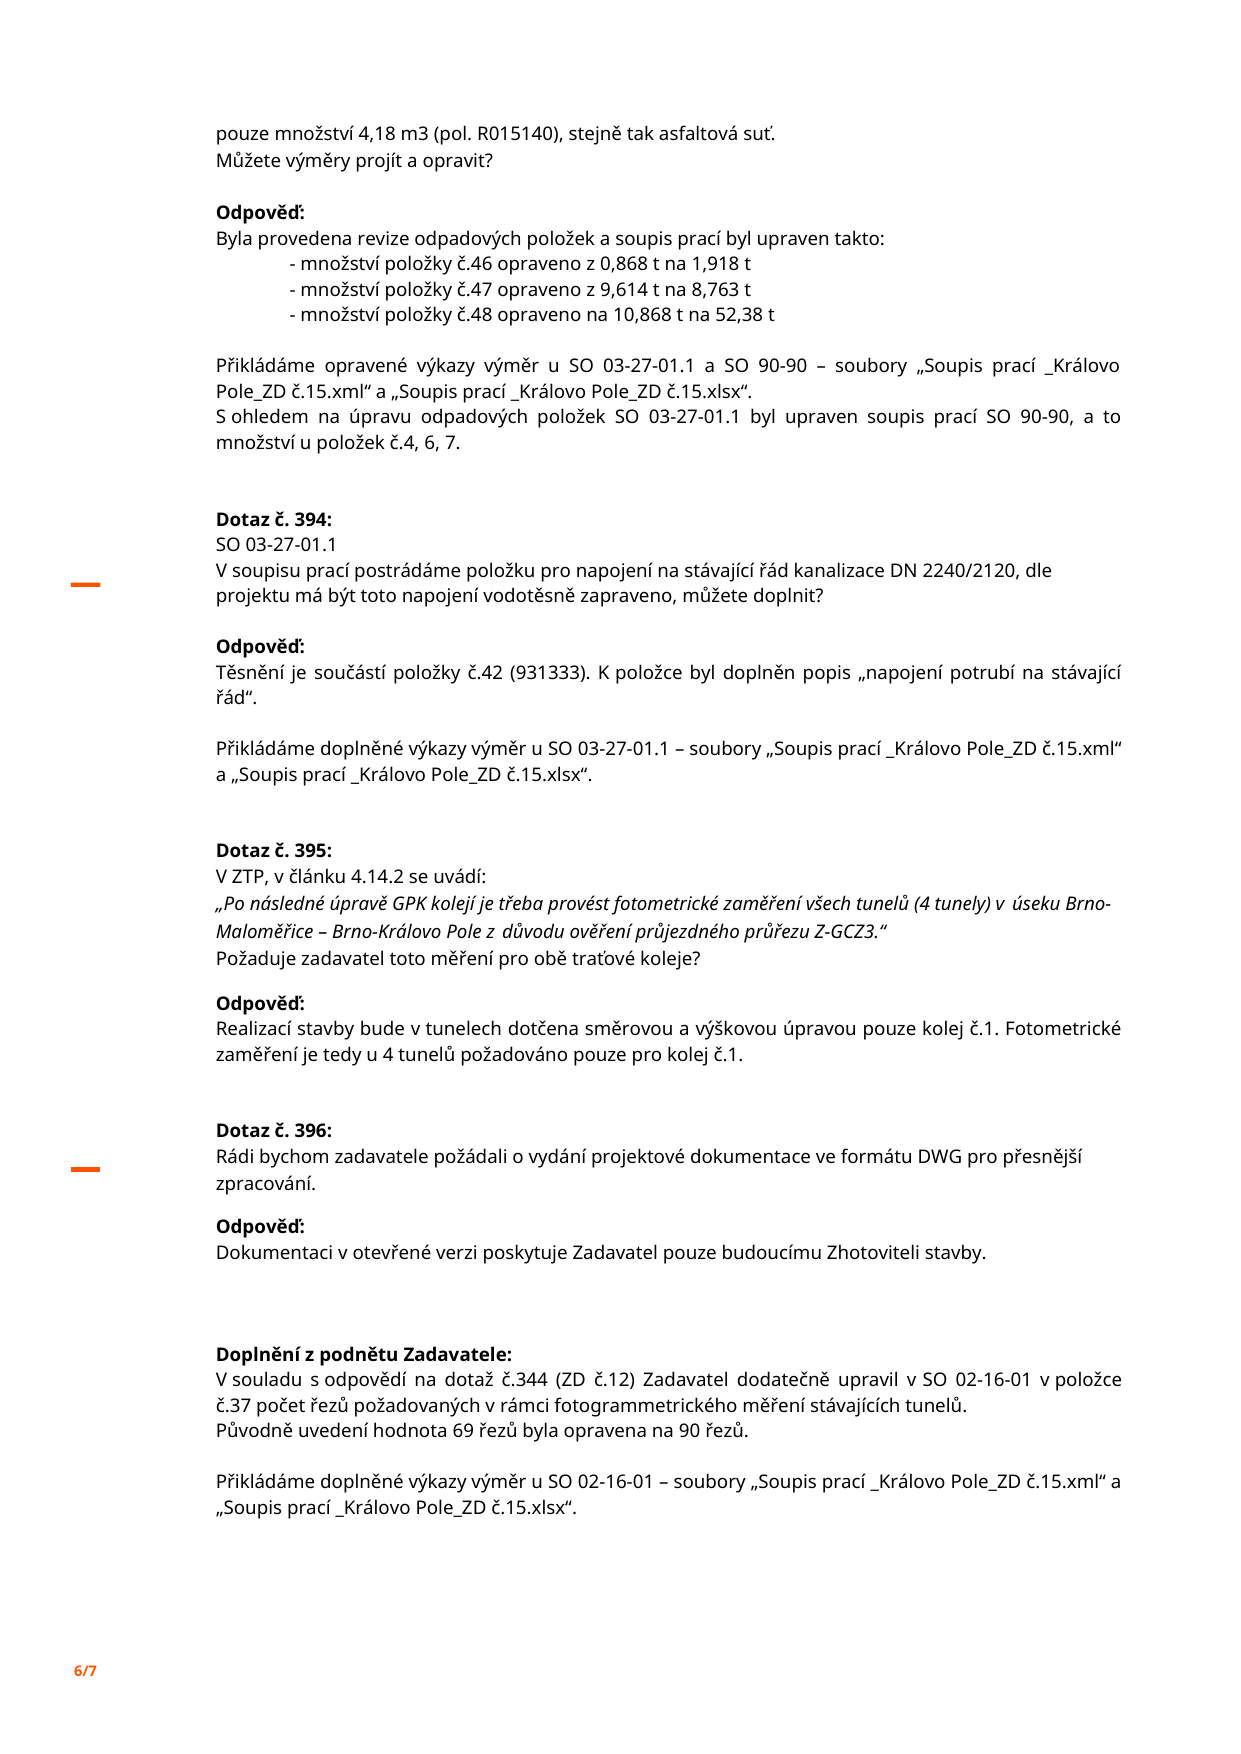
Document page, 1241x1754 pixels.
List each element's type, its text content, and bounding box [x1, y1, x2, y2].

text Odpověď: [216, 200, 1122, 225]
text V ZTP, v článku 4.14.2 se uvádí: [216, 863, 1122, 889]
text Doplnění z podnětu Zadavatele: [216, 1341, 1122, 1367]
text Dotaz č. 395: [216, 838, 1122, 863]
text Odpověď: [216, 633, 1122, 659]
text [216, 121, 1122, 173]
text Těsnění je součástí položky č.42 (931333). K položce byl doplněn popis „napojení potrubí na stávající řád“. [216, 659, 1122, 710]
text Přikládáme doplněné výkazy výměr u SO 02-16-01 – soubory „Soupis prací _Královo Pole_ZD č.15.xml“ a „Soupis prací _Královo Pole_ZD č.15.xlsx“. [216, 1469, 1122, 1520]
text S ohledem na úpravu odpadových položek SO 03-27-01.1 byl upraven soupis prací SO 90-90, a to množství u položek č.4, 6, 7. [216, 404, 1122, 455]
text Dokumentaci v otevřené verzi poskytuje Zadavatel pouze budoucímu Zhotoviteli stavby. [216, 1239, 1122, 1265]
text Realizací stavby bude v tunelech dotčena směrovou a výškovou úpravou pouze kolej č.1. Fotometrické zaměření je tedy u 4 tunelů požadováno pouze pro kolej č.1. [216, 1015, 1122, 1066]
text SO 03-27-01.1 V soupisu prací postrádáme položku pro napojení na stávající řád kanalizace DN 2240/2120, dle projektu má být toto napojení vodotěsně zapraveno, můžete doplnit? [216, 531, 1122, 608]
text V souladu s odpovědí na dotaž č.344 (ZD č.12) Zadavatel dodatečně upravil v SO 02-16-01 v položce č.37 počet řezů požadovaných v rámci fotogrammetrického měření stávajících tunelů. [216, 1367, 1122, 1418]
text Dotaz č. 394: [216, 506, 1122, 531]
text Požaduje zadavatel toto měření pro obě traťové koleje? [216, 946, 1122, 971]
text Přikládáme doplněné výkazy výměr u SO 03-27-01.1 – soubory „Soupis prací _Královo Pole_ZD č.15.xml“ a „Soupis prací _Královo Pole_ZD č.15.xlsx“. [216, 736, 1122, 787]
text Původně uvedení hodnota 69 řezů byla opravena na 90 řezů. [216, 1418, 1122, 1443]
text Rádi bychom zadavatele požádali o vydání projektové dokumentace ve formátu DWG pro přesnější zpracování. [216, 1143, 1122, 1196]
text - množství položky č.47 opraveno z 9,614 t na 8,763 t [216, 276, 1122, 302]
text Dotaz č. 396: [216, 1117, 1122, 1143]
text Odpověď: [216, 1214, 1122, 1239]
text - množství položky č.46 opraveno z 0,868 t na 1,918 t [216, 251, 1122, 276]
text Odpověď: [216, 990, 1122, 1015]
text „Po následné úpravě GPK kolejí je třeba provést fotometrické zaměření všech tunelů (4 tunely) v úseku Brno-Maloměřice – Brno-Královo Pole z důvodu ověření průjezdného průřezu Z-GCZ3.“ [216, 891, 1122, 944]
text Přikládáme opravené výkazy výměr u SO 03-27-01.1 a SO 90-90 – soubory „Soupis prací _Královo Pole_ZD č.15.xml“ a „Soupis prací _Královo Pole_ZD č.15.xlsx“. [216, 353, 1122, 404]
text - množství položky č.48 opraveno na 10,868 t na 52,38 t [216, 302, 1122, 327]
text Byla provedena revize odpadových položek a soupis prací byl upraven takto: [216, 225, 1122, 251]
